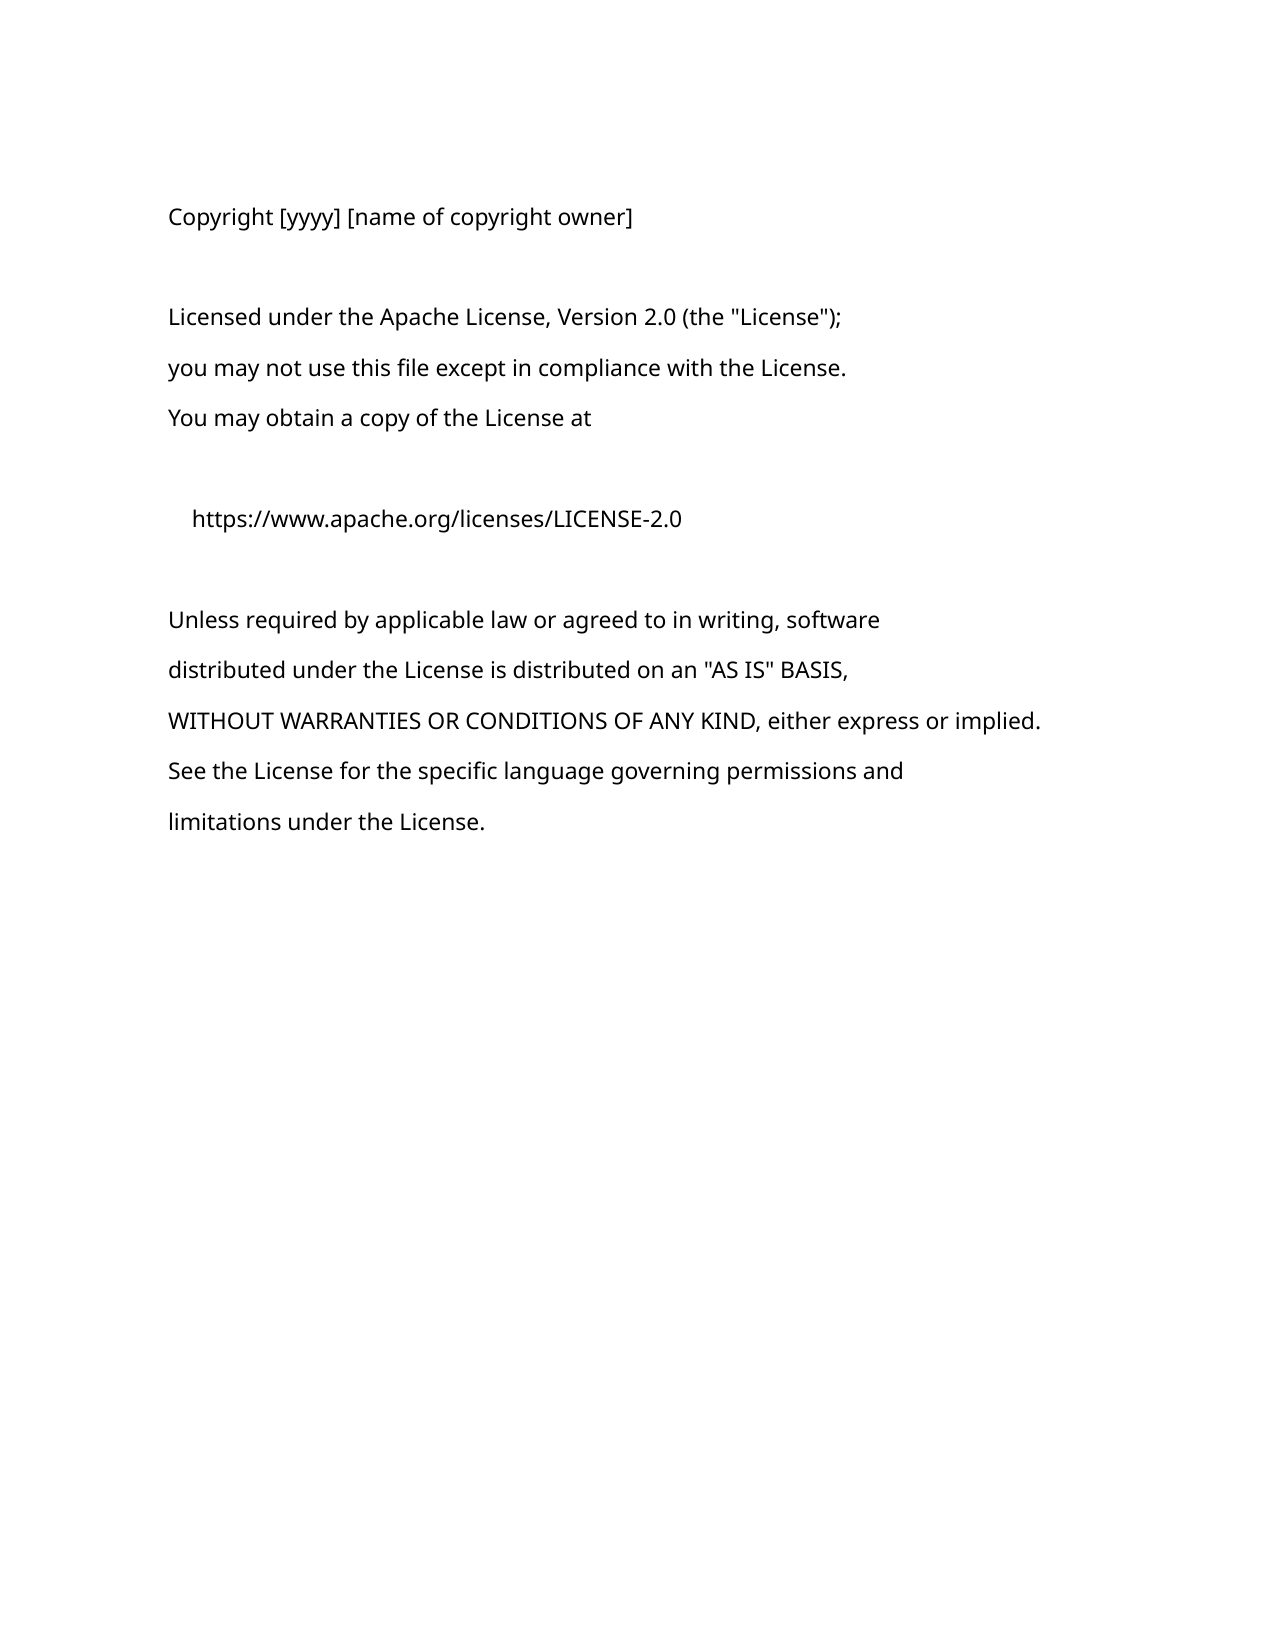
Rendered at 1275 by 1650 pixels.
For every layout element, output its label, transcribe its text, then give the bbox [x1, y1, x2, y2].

text Licensed under the Apache License, Version 2.0 (the "License"); [150, 301, 1125, 332]
text See the License for the specific language governing permissions and [150, 755, 1125, 786]
text WITHOUT WARRANTIES OR CONDITIONS OF ANY KIND, either express or implied. [150, 704, 1125, 736]
text distributed under the License is distributed on an "AS IS" BASIS, [150, 654, 1125, 685]
text limitations under the License. [150, 805, 1125, 837]
text You may obtain a copy of the License at [150, 402, 1125, 433]
text Copyright [yyyy] [name of copyright owner] [150, 200, 1125, 232]
text Unless required by applicable law or agreed to in writing, software [150, 604, 1125, 635]
text https://www.apache.org/licenses/LICENSE-2.0 [150, 503, 1125, 534]
text you may not use this file except in compliance with the License. [150, 352, 1125, 383]
